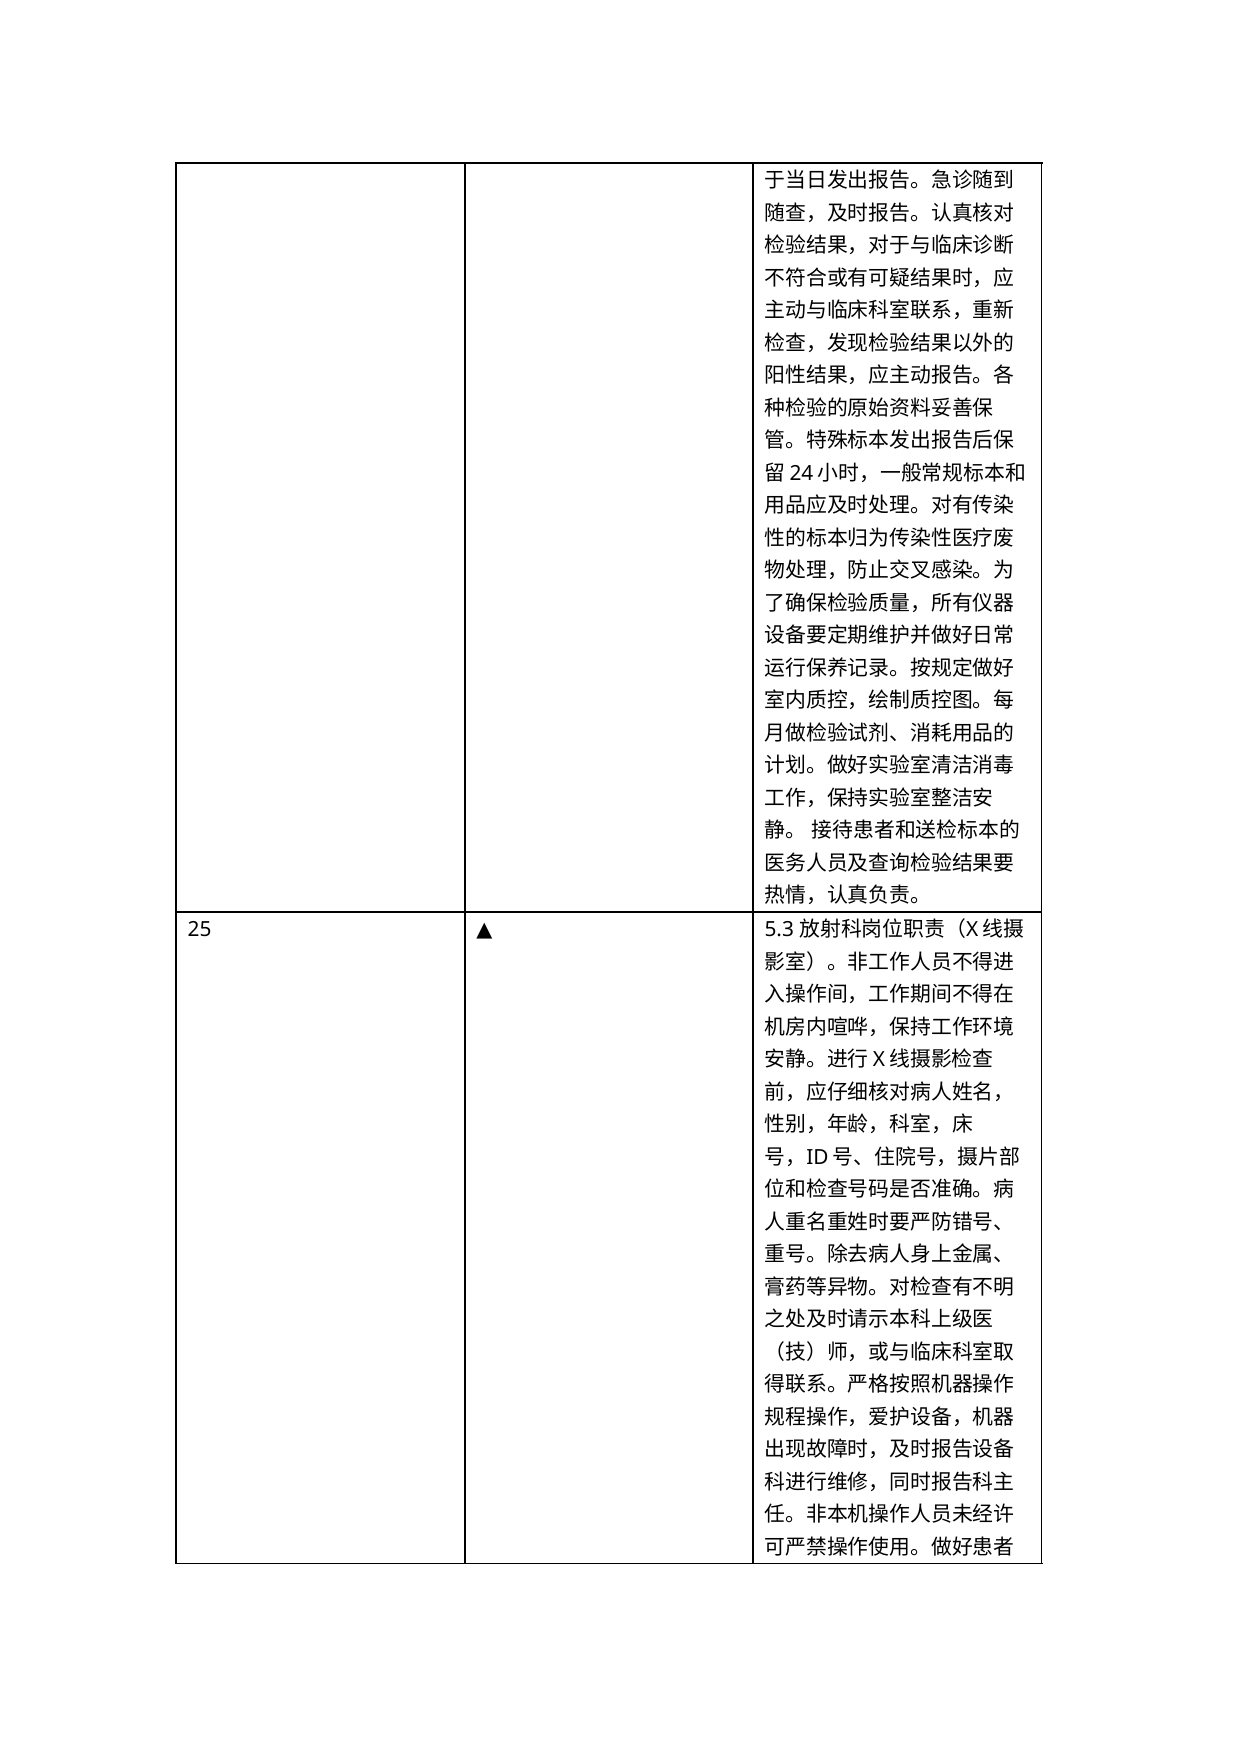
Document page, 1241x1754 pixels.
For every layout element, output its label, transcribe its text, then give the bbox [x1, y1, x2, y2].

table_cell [754, 164, 1041, 911]
table_cell ▲ [466, 913, 752, 1563]
table_cell 24 [177, 164, 464, 911]
table_cell ▲ [466, 164, 752, 911]
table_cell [754, 913, 1041, 1563]
table_cell 25 [177, 913, 464, 1563]
